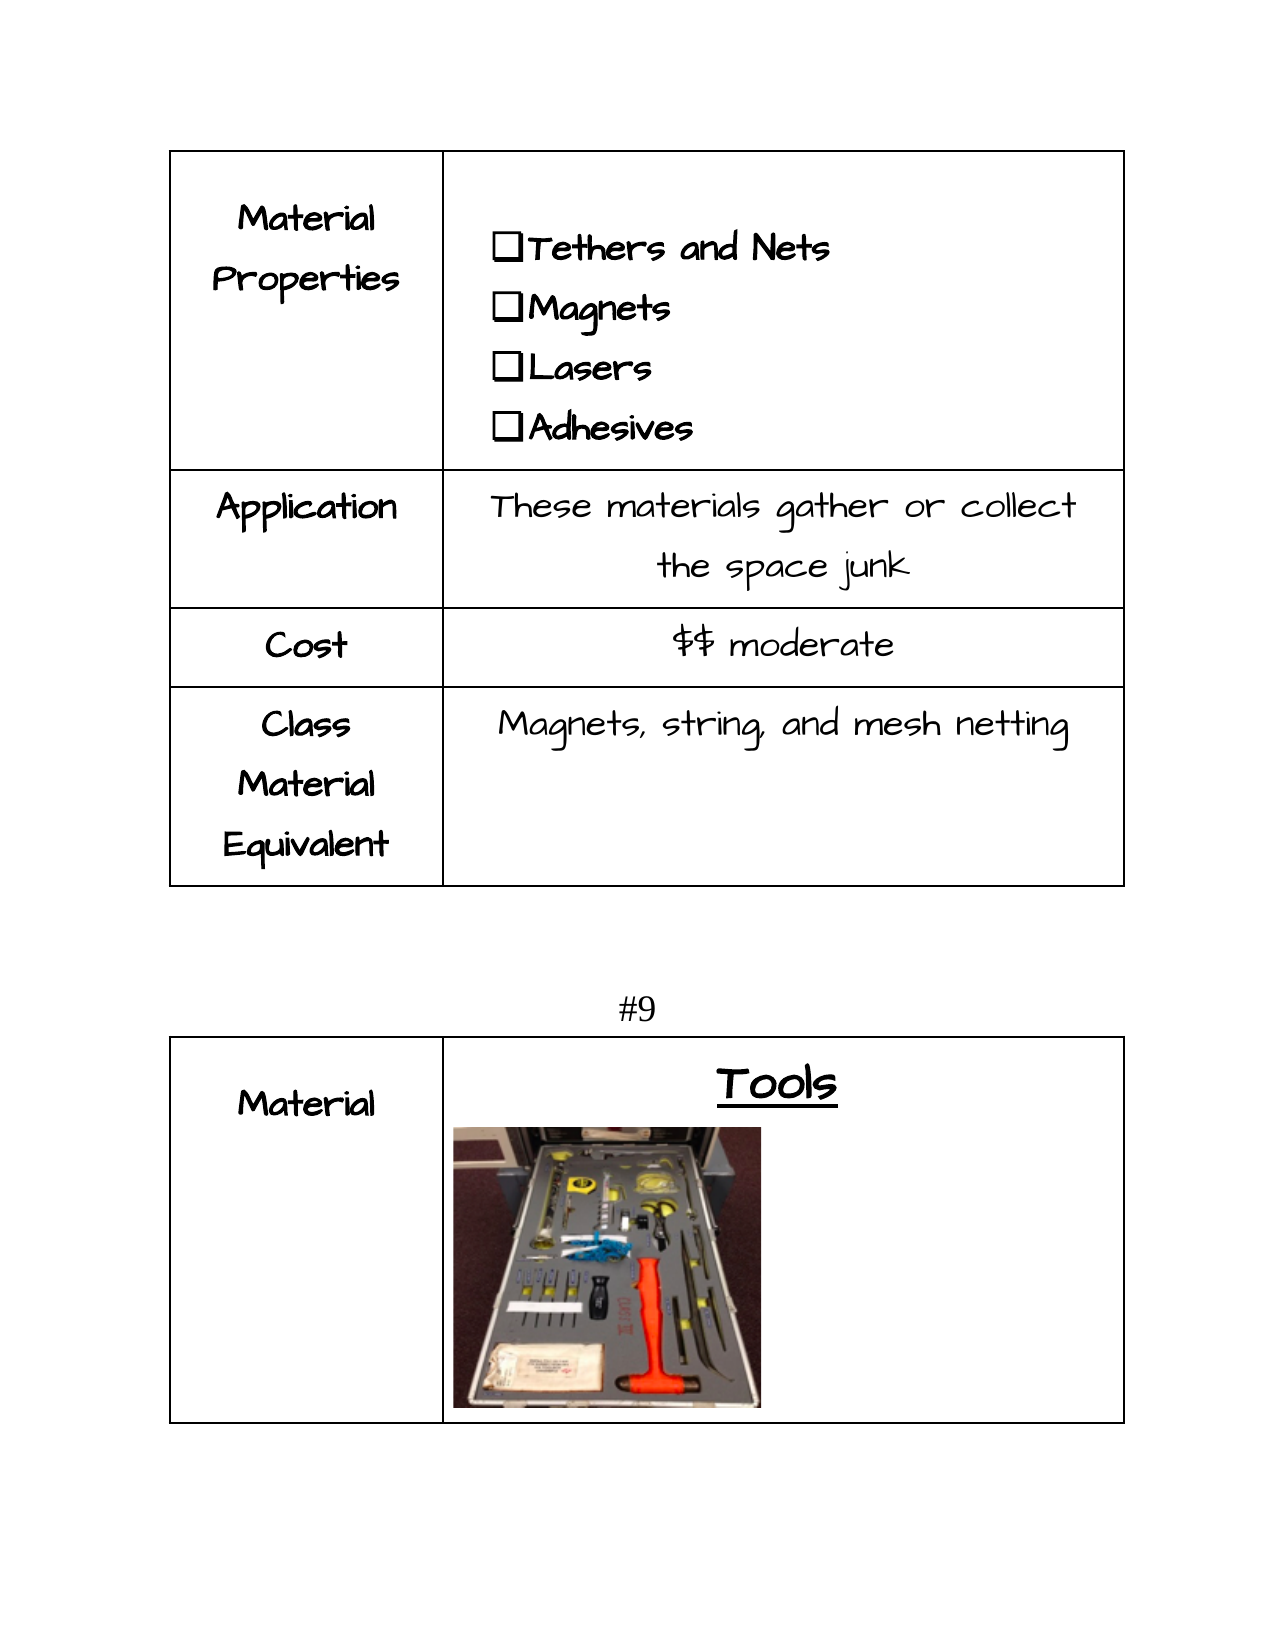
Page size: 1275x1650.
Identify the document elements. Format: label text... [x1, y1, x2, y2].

table_cell Material Properties [171, 152, 442, 468]
table_cell $$ moderate [444, 609, 1123, 686]
table_cell Application [171, 471, 442, 607]
text #9 [150, 986, 1125, 1029]
table_cell Cost [171, 609, 442, 686]
table_cell Class Material Equivalent [171, 688, 442, 885]
table_header Material [171, 1038, 442, 1422]
table_cell These materials gather or collect the space junk [444, 471, 1123, 607]
table_header Tools [444, 1038, 1123, 1422]
table_cell Tethers and Nets Magnets Lasers Adhesives [444, 152, 1123, 468]
picture [453, 1127, 762, 1408]
table_cell Magnets, string, and mesh netting [444, 688, 1123, 885]
